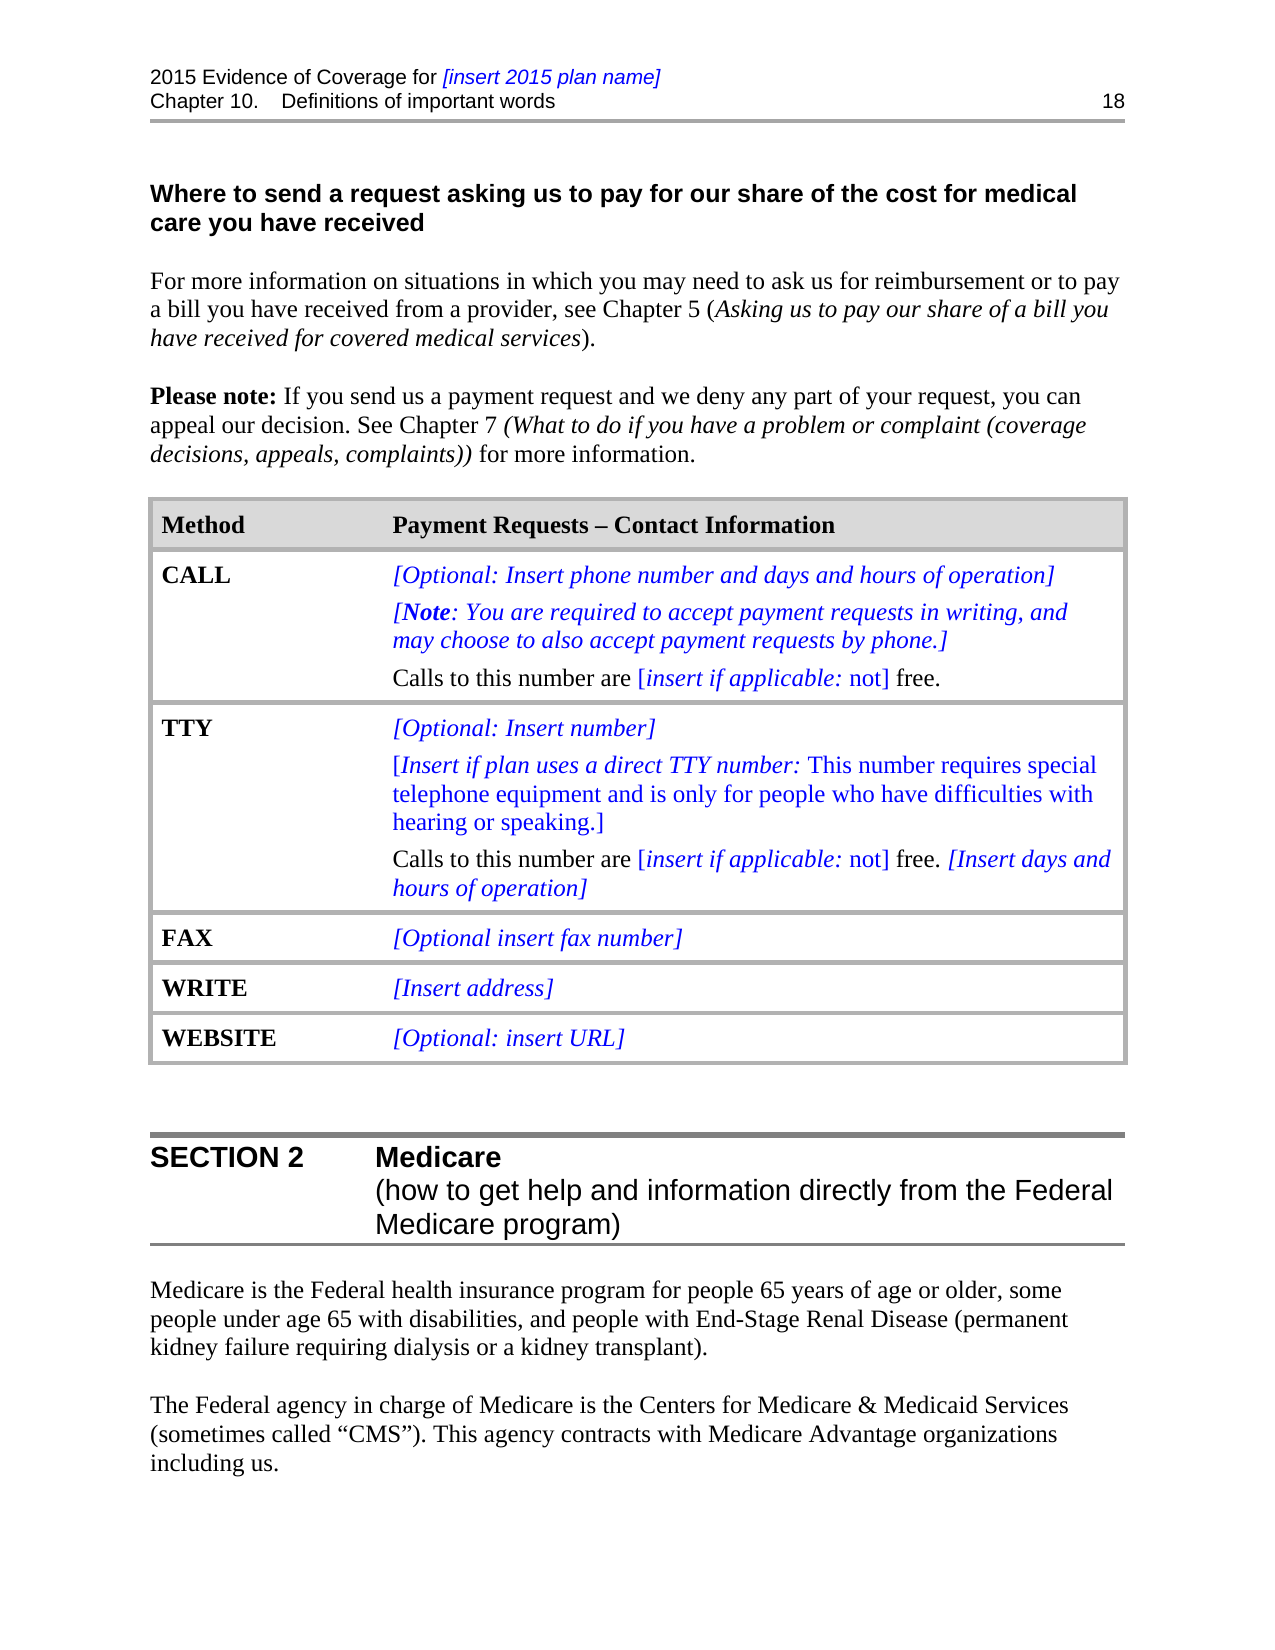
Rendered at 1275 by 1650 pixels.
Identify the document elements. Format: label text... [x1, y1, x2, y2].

subtitle SECTION 2 Medicare (how to get help and information directly from the Federal Medicare program) [150, 1138, 1125, 1243]
subtitle Where to send a request asking us to pay for our share of the cost for medical care you have received [150, 179, 1125, 237]
table_cell FAX [153, 915, 381, 960]
table_cell WRITE [153, 965, 381, 1011]
text The Federal agency in charge of Medicare is the Centers for Medicare & Medicaid Services (sometimes called “CMS”). This agency contracts with Medicare Advantage organizations including us. [150, 1390, 1125, 1477]
table_cell [Optional: insert URL] [381, 1015, 1123, 1061]
text For more information on situations in which you may need to ask us for reimbursement or to pay a bill you have received from a provider, see Chapter 5 (Asking us to pay our share of a bill you have received for covered medical services). [150, 266, 1125, 352]
text Please note: If you send us a payment request and we deny any part of your request, you can appeal our decision. See Chapter 7 (What to do if you have a problem or complaint (coverage decisions, appeals, complaints)) for more information. [150, 381, 1125, 467]
table_cell CALL [153, 552, 381, 700]
table_header Payment Requests – Contact Information [381, 501, 1123, 547]
table_header Method [153, 501, 381, 547]
table_cell [Optional: Insert phone number and days and hours of operation] [Note: You are required to accept payment requests in writing, and may choose to also accept payment requests by phone.] Calls to this number are [insert if applicable: not] free. [381, 552, 1123, 700]
table_cell WEBSITE [153, 1015, 381, 1061]
table_cell [Insert address] [381, 965, 1123, 1011]
text Medicare is the Federal health insurance program for people 65 years of age or older, some people under age 65 with disabilities, and people with End-Stage Renal Disease (permanent kidney failure requiring dialysis or a kidney transplant). [150, 1275, 1125, 1361]
table_cell TTY [153, 705, 381, 910]
table_cell [Optional: Insert number] [Insert if plan uses a direct TTY number: This number requires special telephone equipment and is only for people who have difficulties with hearing or speaking.] Calls to this number are [insert if applicable: not] free. [Insert days and hours of operation] [381, 705, 1123, 910]
table_cell [Optional insert fax number] [381, 915, 1123, 960]
